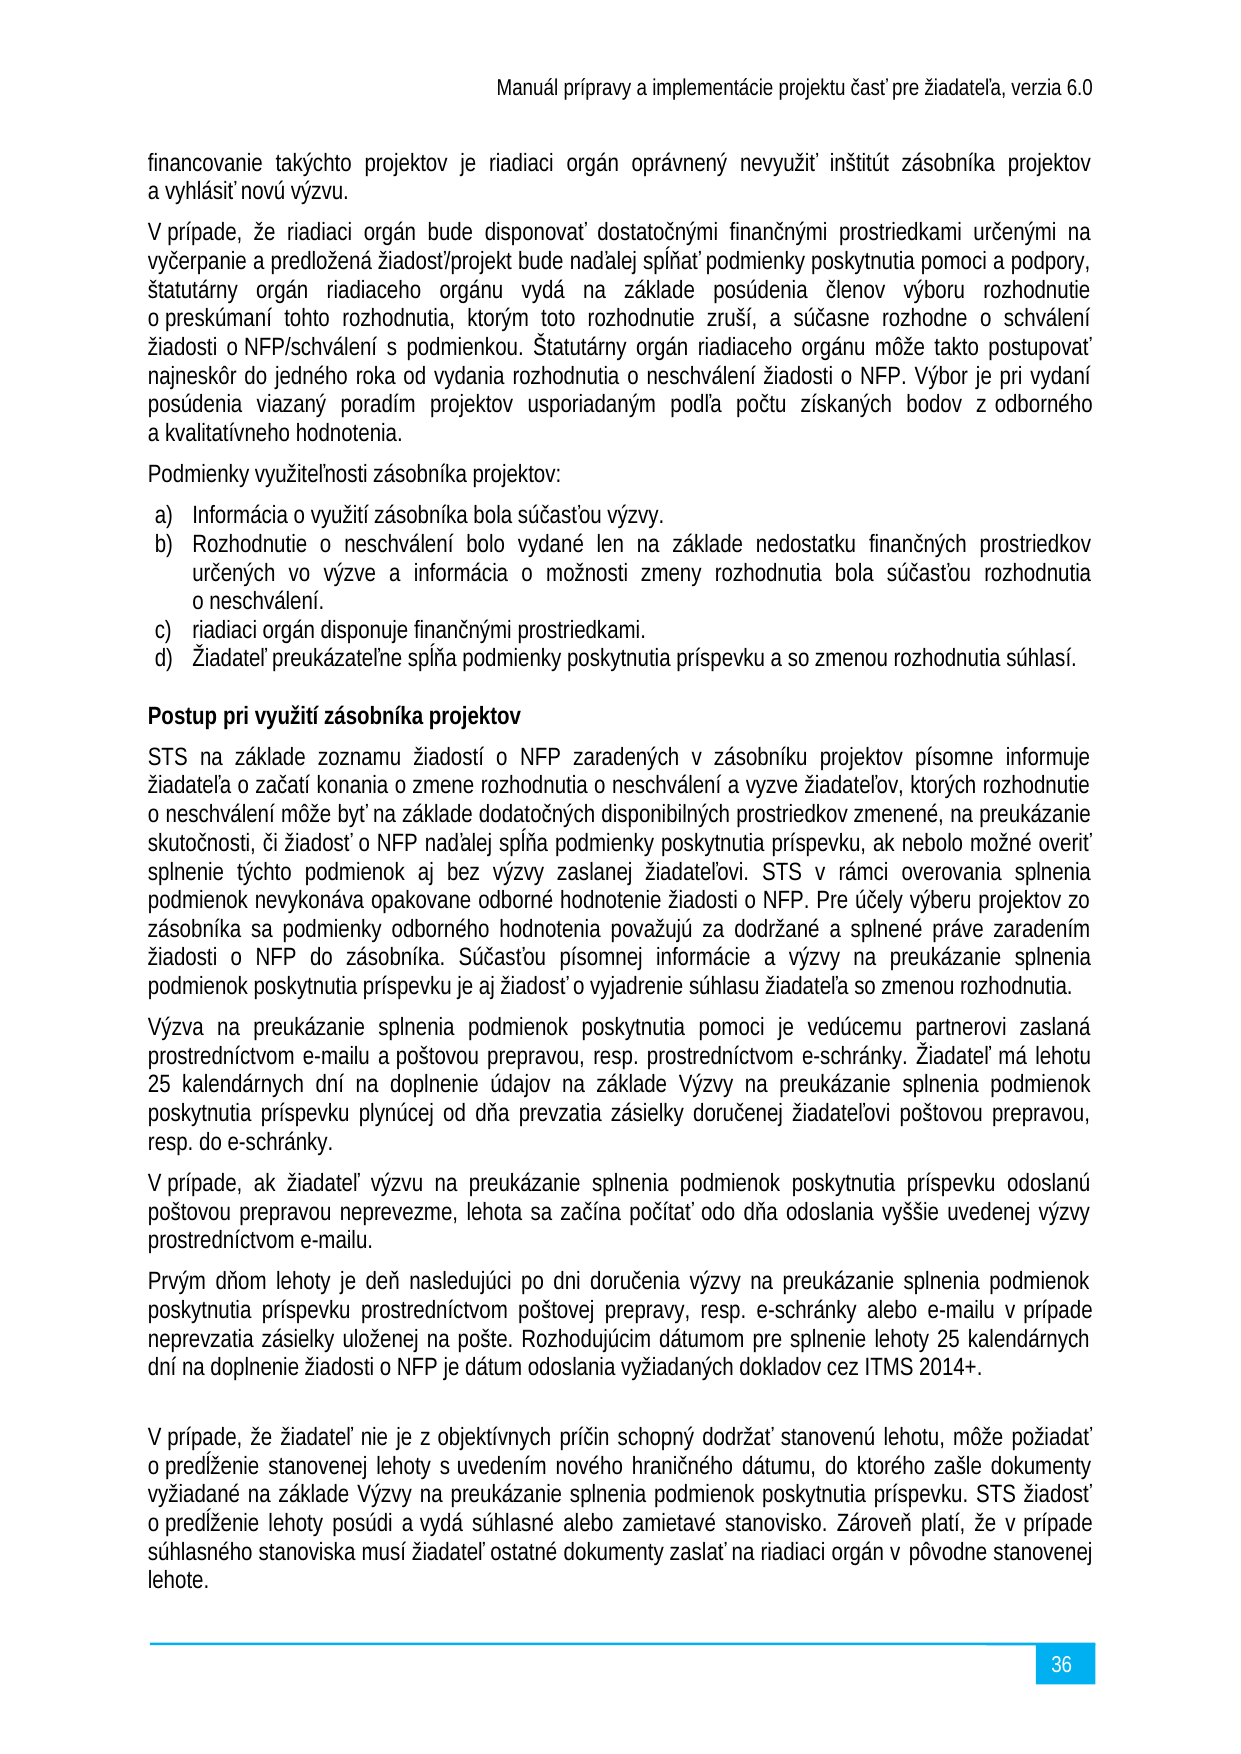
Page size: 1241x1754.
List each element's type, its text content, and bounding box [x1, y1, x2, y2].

text V prípade, že žiadateľ nie je z objektívnych príčin schopný dodržať stanovenú lehotu, môže požiadať o predĺženie stanovenej lehoty s uvedením nového hraničného dátumu, do ktorého zašle dokumenty vyžiadané na základe Výzvy na preukázanie splnenia podmienok poskytnutia príspevku. STS žiadosť o predĺženie lehoty posúdi a vydá súhlasné alebo zamietavé stanovisko. Zároveň platí, že v prípade súhlasného stanoviska musí žiadateľ ostatné dokumenty zaslať na riadiaci orgán v pôvodne stanovenej lehote. [148, 1422, 1093, 1594]
text V prípade, ak žiadateľ výzvu na preukázanie splnenia podmienok poskytnutia príspevku odoslanú poštovou prepravou neprevezme, lehota sa začína počítať odo dňa odoslania vyššie uvedenej výzvy prostredníctvom e-mailu. [148, 1168, 1093, 1254]
list Žiadateľ preukázateľne spĺňa podmienky poskytnutia príspevku a so zmenou rozhodnutia súhlasí. [154, 643, 1093, 672]
list riadiaci orgán disponuje finančnými prostriedkami. [154, 615, 1093, 643]
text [148, 148, 1093, 205]
text STS na základe zoznamu žiadostí o NFP zaradených v zásobníku projektov písomne informuje žiadateľa o začatí konania o zmene rozhodnutia o neschválení a vyzve žiadateľov, ktorých rozhodnutie o neschválení môže byť na základe dodatočných disponibilných prostriedkov zmenené, na preukázanie skutočnosti, či žiadosť o NFP naďalej spĺňa podmienky poskytnutia príspevku, ak nebolo možné overiť splnenie týchto podmienok aj bez výzvy zaslanej žiadateľovi. STS v rámci overovania splnenia podmienok nevykonáva opakovane odborné hodnotenie žiadosti o NFP. Pre účely výberu projektov zo zásobníka sa podmienky odborného hodnotenia považujú za dodržané a splnené práve zaradením žiadosti o NFP do zásobníka. Súčasťou písomnej informácie a výzvy na preukázanie splnenia podmienok poskytnutia príspevku je aj žiadosť o vyjadrenie súhlasu žiadateľa so zmenou rozhodnutia. [148, 742, 1093, 1000]
list Informácia o využití zásobníka bola súčasťou výzvy. [154, 500, 1093, 529]
list Rozhodnutie o neschválení bolo vydané len na základe nedostatku finančných prostriedkov určených vo výzve a informácia o možnosti zmeny rozhodnutia bola súčasťou rozhodnutia o neschválení. [154, 529, 1093, 615]
text Podmienky využiteľnosti zásobníka projektov: [148, 459, 1093, 488]
text Prvým dňom lehoty je deň nasledujúci po dni doručenia výzvy na preukázanie splnenia podmienok poskytnutia príspevku prostredníctvom poštovej prepravy, resp. e-schránky alebo e-mailu v prípade neprevzatia zásielky uloženej na pošte. Rozhodujúcim dátumom pre splnenie lehoty 25 kalendárnych dní na doplnenie žiadosti o NFP je dátum odoslania vyžiadaných dokladov cez ITMS 2014+. [148, 1266, 1093, 1381]
text Postup pri využití zásobníka projektov [148, 701, 1093, 729]
text V prípade, že riadiaci orgán bude disponovať dostatočnými finančnými prostriedkami určenými na vyčerpanie a predložená žiadosť/projekt bude naďalej spĺňať podmienky poskytnutia pomoci a podpory, štatutárny orgán riadiaceho orgánu vydá na základe posúdenia členov výboru rozhodnutie o preskúmaní tohto rozhodnutia, ktorým toto rozhodnutie zruší, a súčasne rozhodne o schválení žiadosti o NFP/schválení s podmienkou. Štatutárny orgán riadiaceho orgánu môže takto postupovať najneskôr do jedného roka od vydania rozhodnutia o neschválení žiadosti o NFP. Výbor je pri vydaní posúdenia viazaný poradím projektov usporiadaným podľa počtu získaných bodov z odborného a kvalitatívneho hodnotenia. [148, 217, 1093, 447]
text Výzva na preukázanie splnenia podmienok poskytnutia pomoci je vedúcemu partnerovi zaslaná prostredníctvom e-mailu a poštovou prepravou, resp. prostredníctvom e-schránky. Žiadateľ má lehotu 25 kalendárnych dní na doplnenie údajov na základe Výzvy na preukázanie splnenia podmienok poskytnutia príspevku plynúcej od dňa prevzatia zásielky doručenej žiadateľovi poštovou prepravou, resp. do e-schránky. [148, 1012, 1093, 1155]
